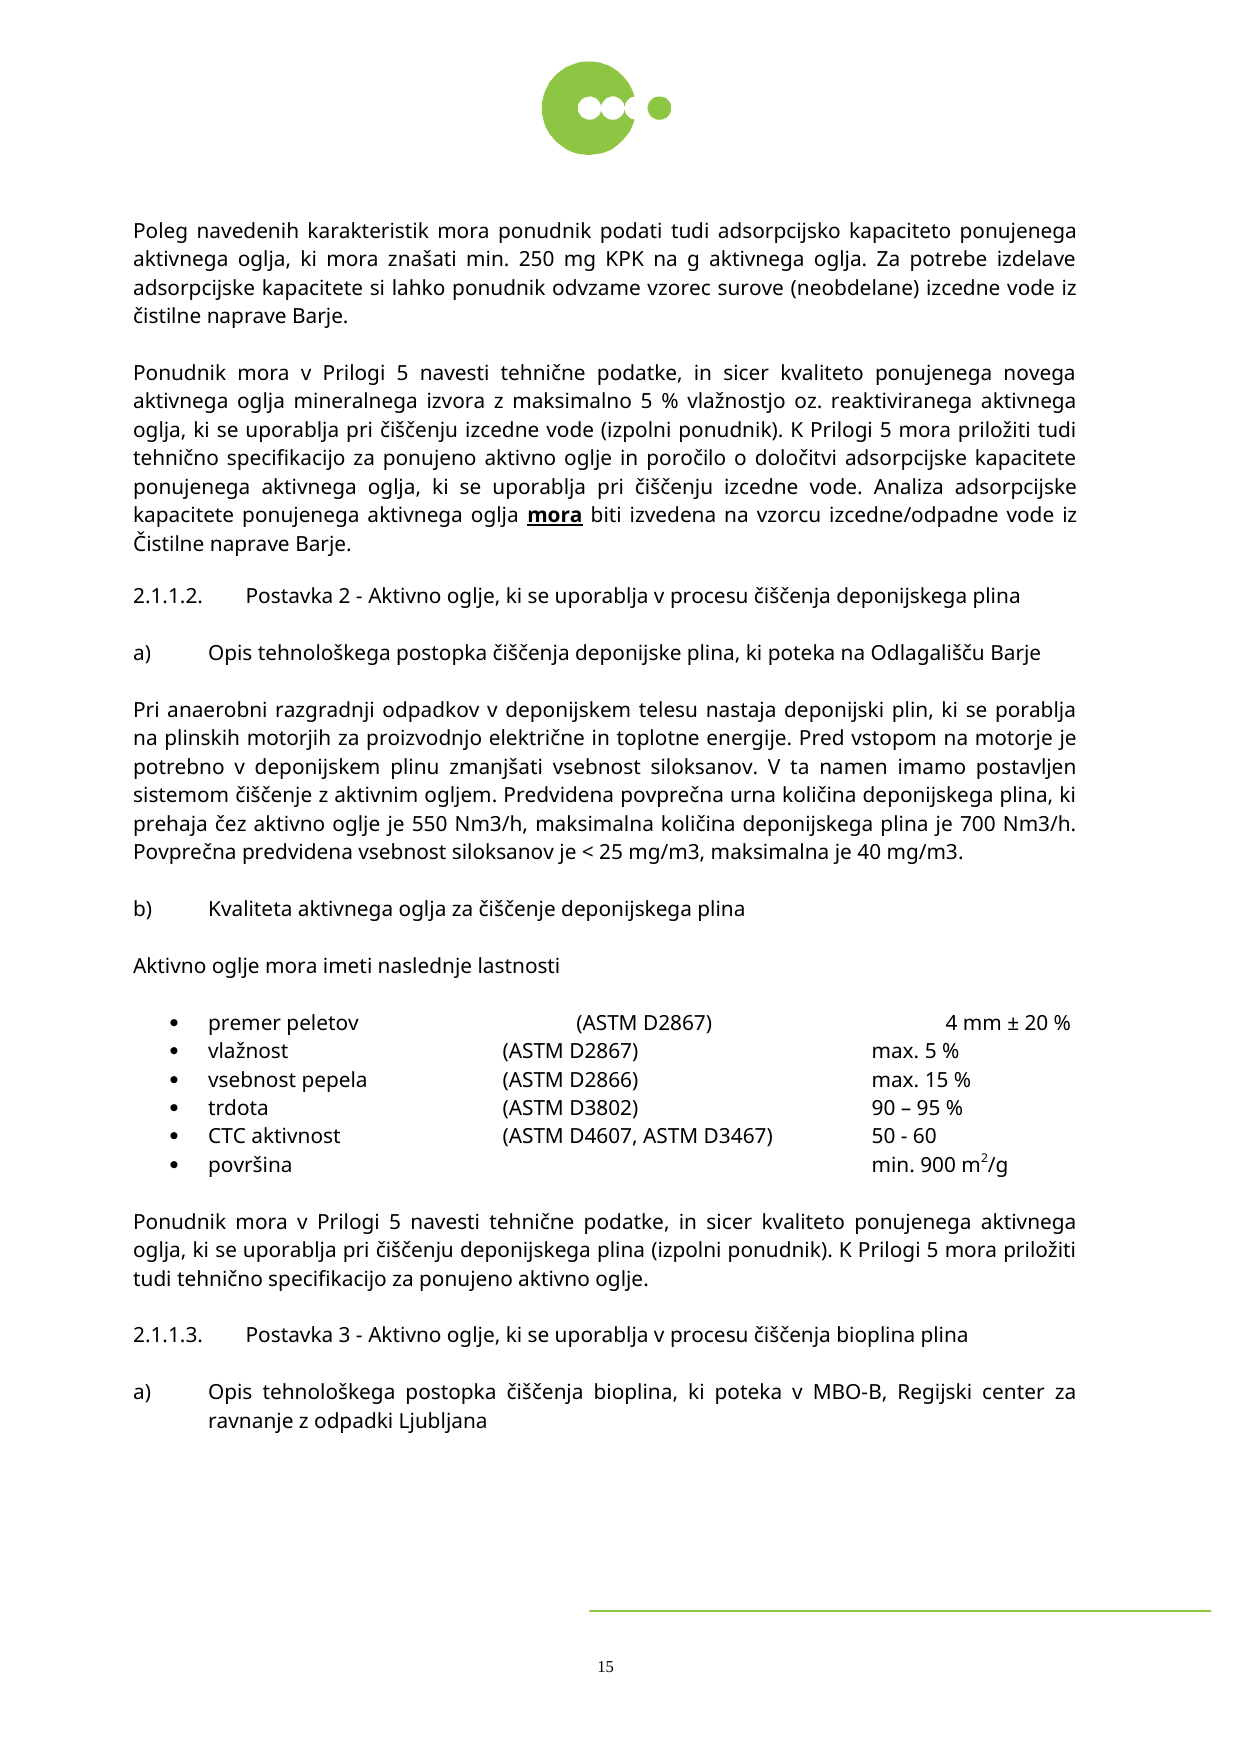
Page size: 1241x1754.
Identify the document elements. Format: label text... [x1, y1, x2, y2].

list površina min. 900 m2/g [170, 1150, 1078, 1178]
list Opis tehnološkega postopka čiščenja bioplina, ki poteka v MBO-B, Regijski center za ravnanje z odpadki Ljubljana [133, 1377, 1078, 1434]
list vsebnost pepela (ASTM D2866) max. 15 % [170, 1065, 1078, 1093]
text Pri anaerobni razgradnji odpadkov v deponijskem telesu nastaja deponijski plin, ki se porablja na plinskih motorjih za proizvodnjo električne in toplotne energije. Pred vstopom na motorje je potrebno v deponijskem plinu zmanjšati vsebnost siloksanov. V ta namen imamo postavljen sistemom čiščenje z aktivnim ogljem. Predvidena povprečna urna količina deponijskega plina, ki prehaja čez aktivno oglje je 550 Nm3/h, maksimalna količina deponijskega plina je 700 Nm3/h. Povprečna predvidena vsebnost siloksanov je < 25 mg/m3, maksimalna je 40 mg/m3. [133, 695, 1078, 866]
text Aktivno oglje mora imeti naslednje lastnosti [133, 951, 1078, 979]
list Opis tehnološkega postopka čiščenja deponijske plina, ki poteka na Odlagališču Barje [133, 638, 1078, 667]
list Postavka 2 - Aktivno oglje, ki se uporablja v procesu čiščenja deponijskega plina [133, 581, 1078, 610]
list CTC aktivnost (ASTM D4607, ASTM D3467) 50 - 60 [170, 1122, 1078, 1150]
text Ponudnik mora v Prilogi 5 navesti tehnične podatke, in sicer kvaliteto ponujenega novega aktivnega oglja mineralnega izvora z maksimalno 5 % vlažnostjo oz. reaktiviranega aktivnega oglja, ki se uporablja pri čiščenju izcedne vode (izpolni ponudnik). K Prilogi 5 mora priložiti tudi tehnično specifikacijo za ponujeno aktivno oglje in poročilo o določitvi adsorpcijske kapacitete ponujenega aktivnega oglja, ki se uporablja pri čiščenju izcedne vode. Analiza adsorpcijske kapacitete ponujenega aktivnega oglja mora biti izvedena na vzorcu izcedne/odpadne vode iz Čistilne naprave Barje. [133, 358, 1078, 557]
list Postavka 3 - Aktivno oglje, ki se uporablja v procesu čiščenja bioplina plina [133, 1321, 1078, 1349]
text Ponudnik mora v Prilogi 5 navesti tehnične podatke, in sicer kvaliteto ponujenega aktivnega oglja, ki se uporablja pri čiščenju deponijskega plina (izpolni ponudnik). K Prilogi 5 mora priložiti tudi tehnično specifikacijo za ponujeno aktivno oglje. [133, 1207, 1078, 1292]
list vlažnost (ASTM D2867) max. 5 % [170, 1036, 1078, 1065]
list trdota (ASTM D3802) 90 – 95 % [170, 1093, 1078, 1122]
text Poleg navedenih karakteristik mora ponudnik podati tudi adsorpcijsko kapaciteto ponujenega aktivnega oglja, ki mora znašati min. 250 mg KPK na g aktivnega oglja. Za potrebe izdelave adsorpcijske kapacitete si lahko ponudnik odvzame vzorec surove (neobdelane) izcedne vode iz čistilne naprave Barje. [133, 216, 1078, 330]
list premer peletov (ASTM D2867) 4 mm ± 20 % [170, 1008, 1078, 1036]
list Kvaliteta aktivnega oglja za čiščenje deponijskega plina [133, 894, 1078, 922]
